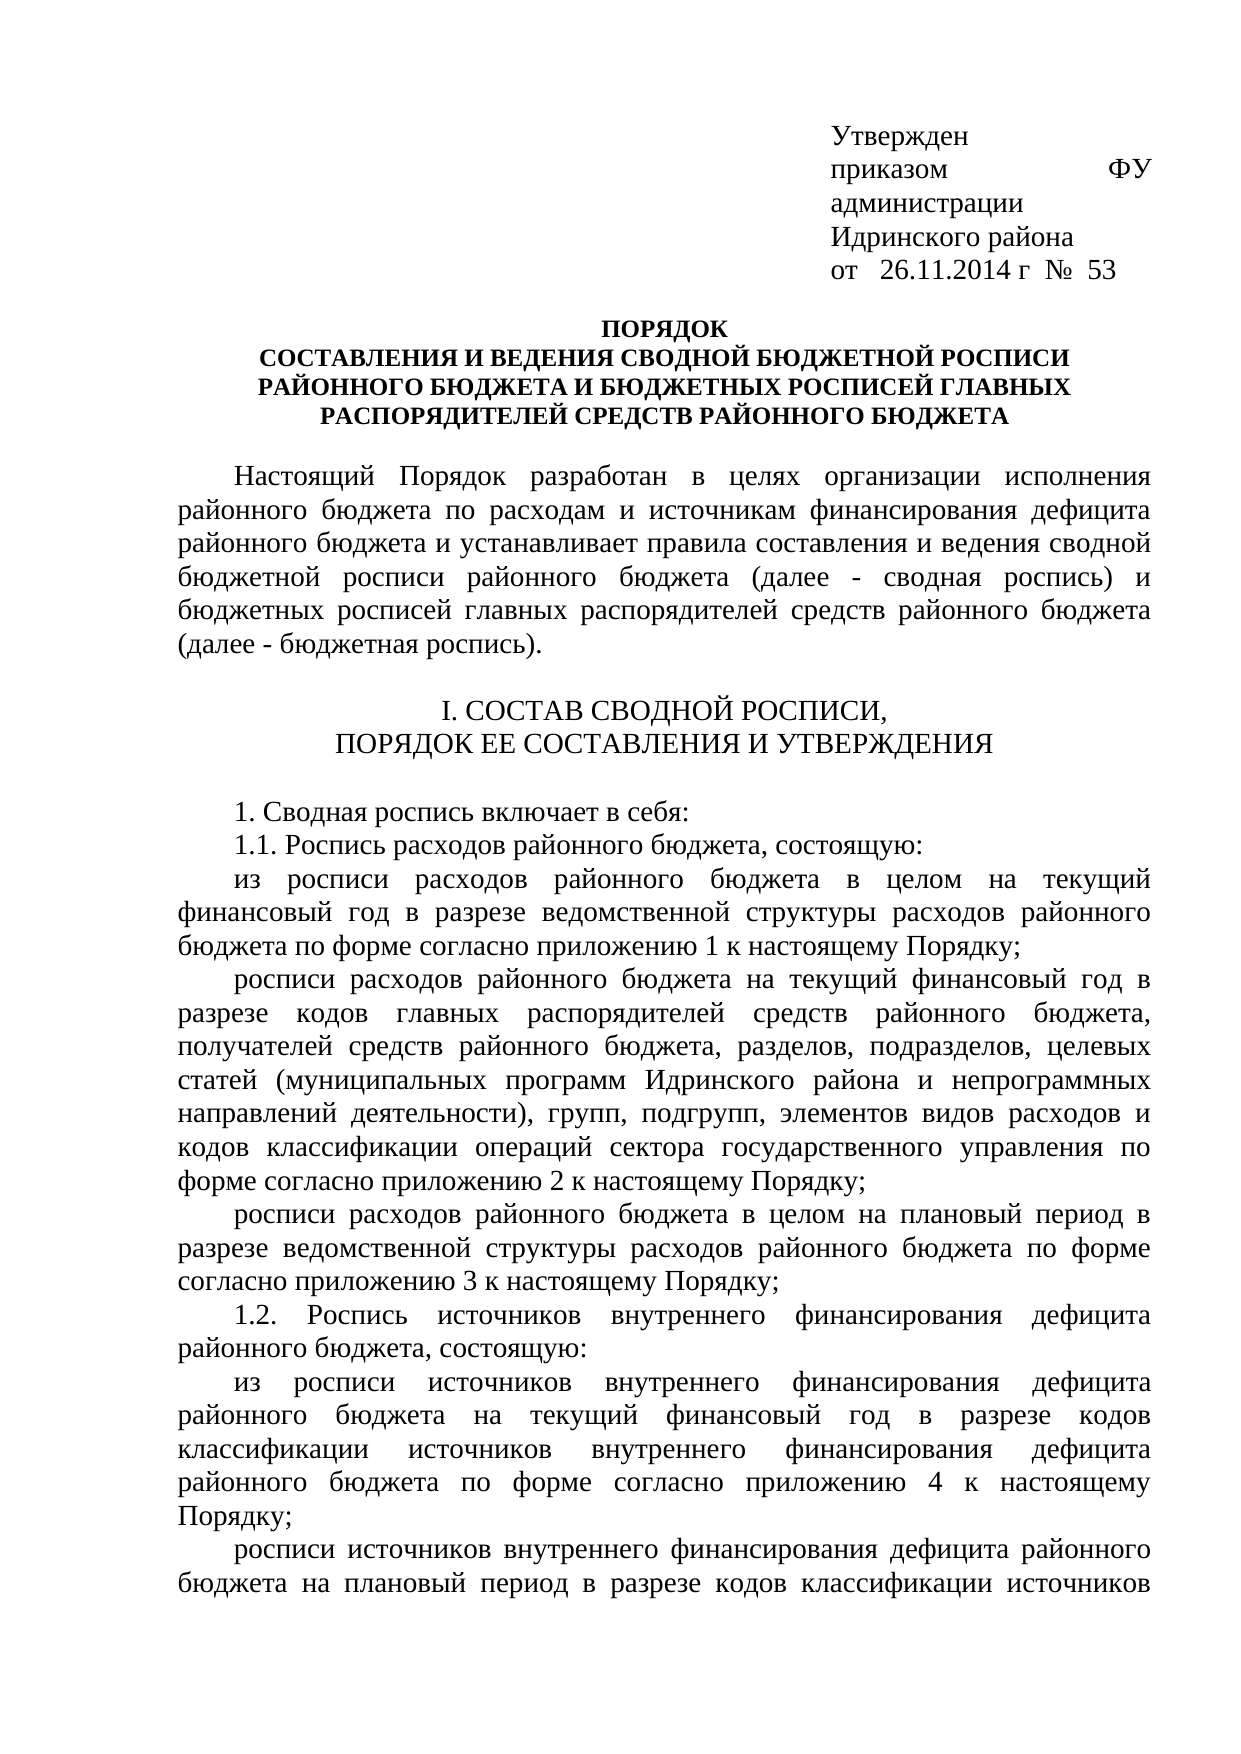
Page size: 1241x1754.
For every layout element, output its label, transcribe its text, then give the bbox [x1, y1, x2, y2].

text от 26.11.2014 г № 53 [830, 252, 1152, 286]
text 1.2. Роспись источников внутреннего финансирования дефицита районного бюджета, состоящую: [177, 1297, 1152, 1364]
text ПОРЯДОК ЕЕ СОСТАВЛЕНИЯ И УТВЕРЖДЕНИЯ [177, 727, 1152, 760]
text Утвержден [830, 118, 1152, 152]
text росписи расходов районного бюджета в целом на плановый период в разрезе ведомственной структуры расходов районного бюджета по форме согласно приложению 3 к настоящему Порядку; [177, 1196, 1152, 1297]
text из росписи расходов районного бюджета в целом на текущий финансовый год в разрезе ведомственной структуры расходов районного бюджета по форме согласно приложению 1 к настоящему Порядку; [177, 861, 1152, 961]
title РАСПОРЯДИТЕЛЕЙ СРЕДСТВ РАЙОННОГО БЮДЖЕТА [177, 401, 1152, 429]
title СОСТАВЛЕНИЯ И ВЕДЕНИЯ СВОДНОЙ БЮДЖЕТНОЙ РОСПИСИ [177, 343, 1152, 372]
text I. СОСТАВ СВОДНОЙ РОСПИСИ, [177, 693, 1152, 727]
text Настоящий Порядок разработан в целях организации исполнения районного бюджета по расходам и источникам финансирования дефицита районного бюджета и устанавливает правила составления и ведения сводной бюджетной росписи районного бюджета (далее - сводная роспись) и бюджетных росписей главных распорядителей средств районного бюджета (далее - бюджетная роспись). [177, 458, 1152, 659]
text 1.1. Роспись расходов районного бюджета, состоящую: [177, 827, 1152, 861]
text приказом ФУ администрации Идринского района [830, 152, 1152, 252]
text 1. Сводная роспись включает в себя: [177, 794, 1152, 827]
title РАЙОННОГО БЮДЖЕТА И БЮДЖЕТНЫХ РОСПИСЕЙ ГЛАВНЫХ [177, 372, 1152, 401]
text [177, 1532, 1152, 1599]
text из росписи источников внутреннего финансирования дефицита районного бюджета на текущий финансовый год в разрезе кодов классификации источников внутреннего финансирования дефицита районного бюджета по форме согласно приложению 4 к настоящему Порядку; [177, 1364, 1152, 1532]
text росписи расходов районного бюджета на текущий финансовый год в разрезе кодов главных распорядителей средств районного бюджета, получателей средств районного бюджета, разделов, подразделов, целевых статей (муниципальных программ Идринского района и непрограммных направлений деятельности), групп, подгрупп, элементов видов расходов и кодов классификации операций сектора государственного управления по форме согласно приложению 2 к настоящему Порядку; [177, 961, 1152, 1196]
title ПОРЯДОК [177, 314, 1152, 343]
